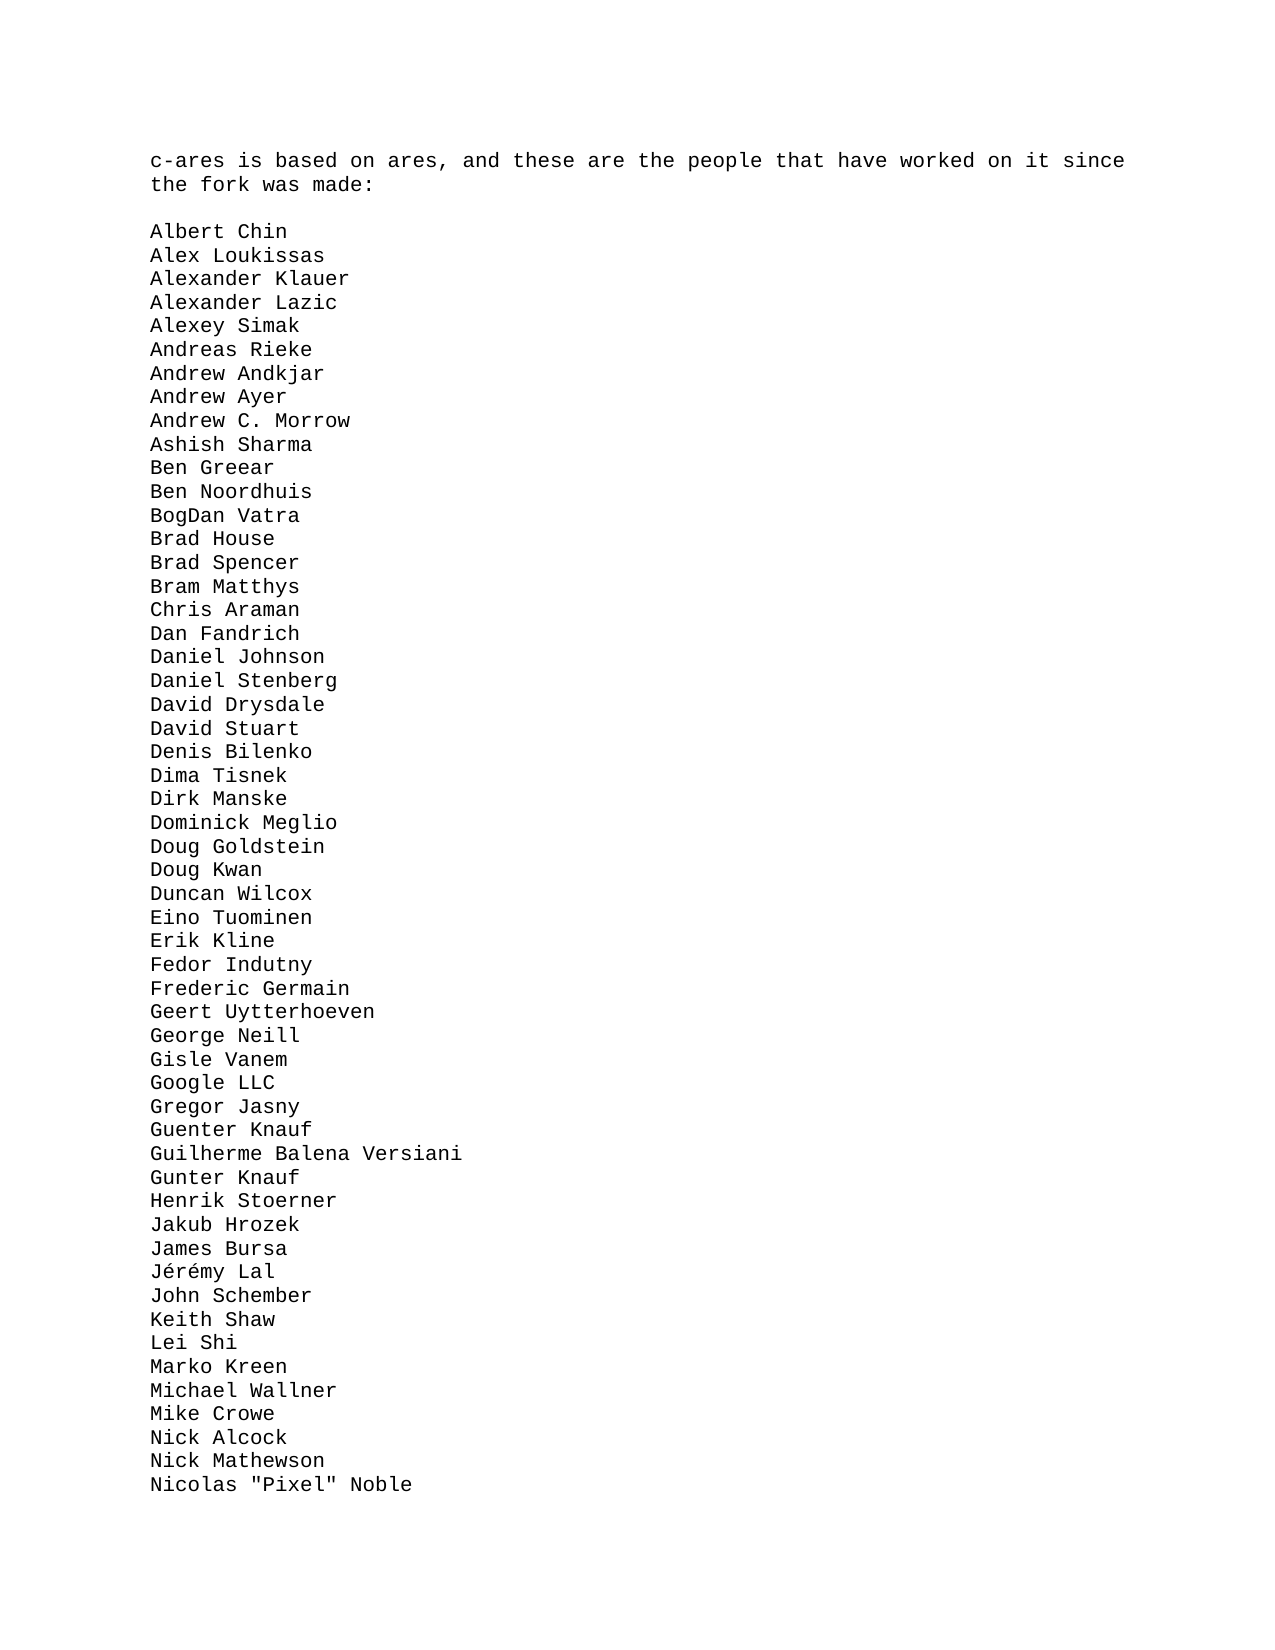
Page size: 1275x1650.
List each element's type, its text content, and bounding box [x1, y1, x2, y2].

text Mike Crowe [150, 1403, 1125, 1427]
text Dima Tisnek [150, 765, 1125, 788]
text Jakub Hrozek [150, 1214, 1125, 1238]
text Brad House [150, 528, 1125, 552]
text BogDan Vatra [150, 505, 1125, 528]
text Ben Noordhuis [150, 481, 1125, 505]
text Fedor Indutny [150, 954, 1125, 978]
text David Drysdale [150, 694, 1125, 717]
text Lei Shi [150, 1332, 1125, 1356]
text Erik Kline [150, 930, 1125, 954]
text Doug Kwan [150, 859, 1125, 883]
text Gunter Knauf [150, 1167, 1125, 1190]
text Chris Araman [150, 599, 1125, 623]
text Andrew Andkjar [150, 363, 1125, 386]
text Marko Kreen [150, 1356, 1125, 1379]
text c-ares is based on ares, and these are the people that have worked on it since [150, 150, 1125, 174]
text Denis Bilenko [150, 741, 1125, 765]
text Dirk Manske [150, 788, 1125, 812]
text Brad Spencer [150, 552, 1125, 576]
text the fork was made: [150, 174, 1125, 197]
text Alex Loukissas [150, 244, 1125, 268]
text Alexander Klauer [150, 268, 1125, 292]
text Google LLC [150, 1072, 1125, 1096]
text Andrew C. Morrow [150, 410, 1125, 434]
text George Neill [150, 1025, 1125, 1048]
text Duncan Wilcox [150, 883, 1125, 907]
text Nicolas "Pixel" Noble [150, 1474, 1125, 1498]
text Gisle Vanem [150, 1048, 1125, 1072]
text Gregor Jasny [150, 1096, 1125, 1119]
text Geert Uytterhoeven [150, 1001, 1125, 1025]
text Henrik Stoerner [150, 1190, 1125, 1214]
text Eino Tuominen [150, 907, 1125, 930]
text James Bursa [150, 1238, 1125, 1261]
text Frederic Germain [150, 978, 1125, 1001]
text Doug Goldstein [150, 836, 1125, 859]
text Nick Mathewson [150, 1451, 1125, 1474]
text Nick Alcock [150, 1427, 1125, 1451]
text Alexander Lazic [150, 292, 1125, 316]
text Dominick Meglio [150, 812, 1125, 836]
text Guenter Knauf [150, 1119, 1125, 1143]
text Guilherme Balena Versiani [150, 1143, 1125, 1167]
text Ben Greear [150, 457, 1125, 481]
text Andrew Ayer [150, 386, 1125, 410]
text Jérémy Lal [150, 1261, 1125, 1285]
text Daniel Johnson [150, 647, 1125, 670]
text Keith Shaw [150, 1309, 1125, 1332]
text Alexey Simak [150, 316, 1125, 339]
text Michael Wallner [150, 1379, 1125, 1403]
text Daniel Stenberg [150, 670, 1125, 694]
text Dan Fandrich [150, 623, 1125, 647]
text David Stuart [150, 717, 1125, 741]
text Bram Matthys [150, 576, 1125, 599]
text Ashish Sharma [150, 434, 1125, 457]
text Albert Chin [150, 221, 1125, 244]
text Andreas Rieke [150, 339, 1125, 363]
text John Schember [150, 1285, 1125, 1309]
